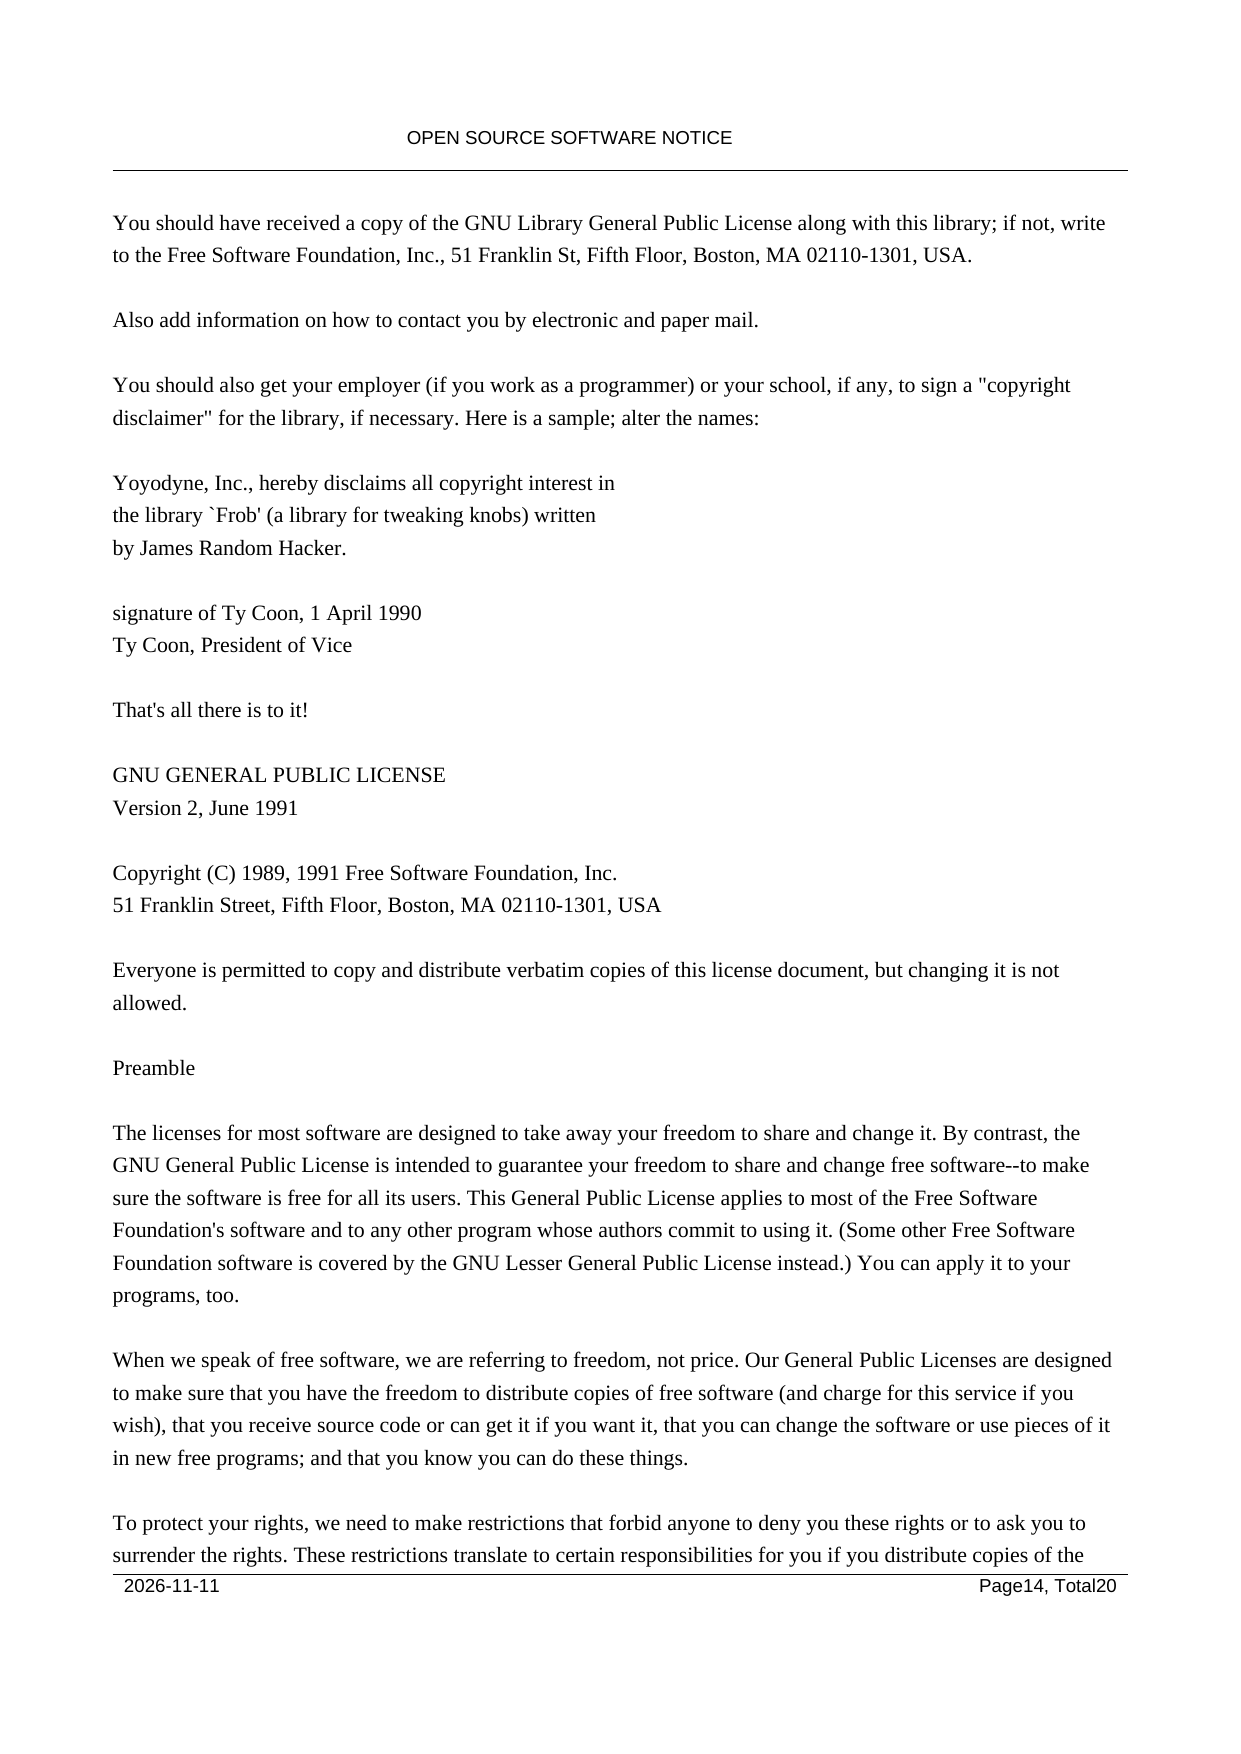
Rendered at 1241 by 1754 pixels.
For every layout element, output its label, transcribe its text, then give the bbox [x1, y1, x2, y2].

text The licenses for most software are designed to take away your freedom to share and change it. By contrast, the GNU General Public License is intended to guarantee your freedom to share and change free software--to make sure the software is free for all its users. This General Public License applies to most of the Free Software Foundation's software and to any other program whose authors commit to using it. (Some other Free Software Foundation software is covered by the GNU Lesser General Public License instead.) You can apply it to your programs, too. [112, 1116, 1128, 1311]
text Also add information on how to contact you by electronic and paper mail. [112, 304, 1128, 336]
text Yoyodyne, Inc., hereby disclaims all copyright interest in [112, 466, 1128, 499]
text signature of Ty Coon, 1 April 1990 [112, 596, 1128, 629]
text When we speak of free software, we are referring to freedom, not price. Our General Public Licenses are designed to make sure that you have the freedom to distribute copies of free software (and charge for this service if you wish), that you receive source code or can get it if you want it, that you can change the software or use pieces of it in new free programs; and that you know you can do these things. [112, 1344, 1128, 1474]
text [112, 1506, 1128, 1571]
text the library `Frob' (a library for tweaking knobs) written [112, 499, 1128, 531]
text 51 Franklin Street, Fifth Floor, Boston, MA 02110-1301, USA [112, 889, 1128, 921]
text Preamble [112, 1051, 1128, 1084]
text Version 2, June 1991 [112, 791, 1128, 824]
text by James Random Hacker. [112, 531, 1128, 564]
text You should also get your employer (if you work as a programmer) or your school, if any, to sign a "copyright disclaimer" for the library, if necessary. Here is a sample; alter the names: [112, 369, 1128, 434]
text That's all there is to it! [112, 694, 1128, 726]
text Ty Coon, President of Vice [112, 629, 1128, 661]
text GNU GENERAL PUBLIC LICENSE [112, 759, 1128, 791]
text You should have received a copy of the GNU Library General Public License along with this library; if not, write to the Free Software Foundation, Inc., 51 Franklin St, Fifth Floor, Boston, MA 02110-1301, USA. [112, 206, 1128, 271]
text Copyright (C) 1989, 1991 Free Software Foundation, Inc. [112, 856, 1128, 889]
text Everyone is permitted to copy and distribute verbatim copies of this license document, but changing it is not allowed. [112, 954, 1128, 1019]
